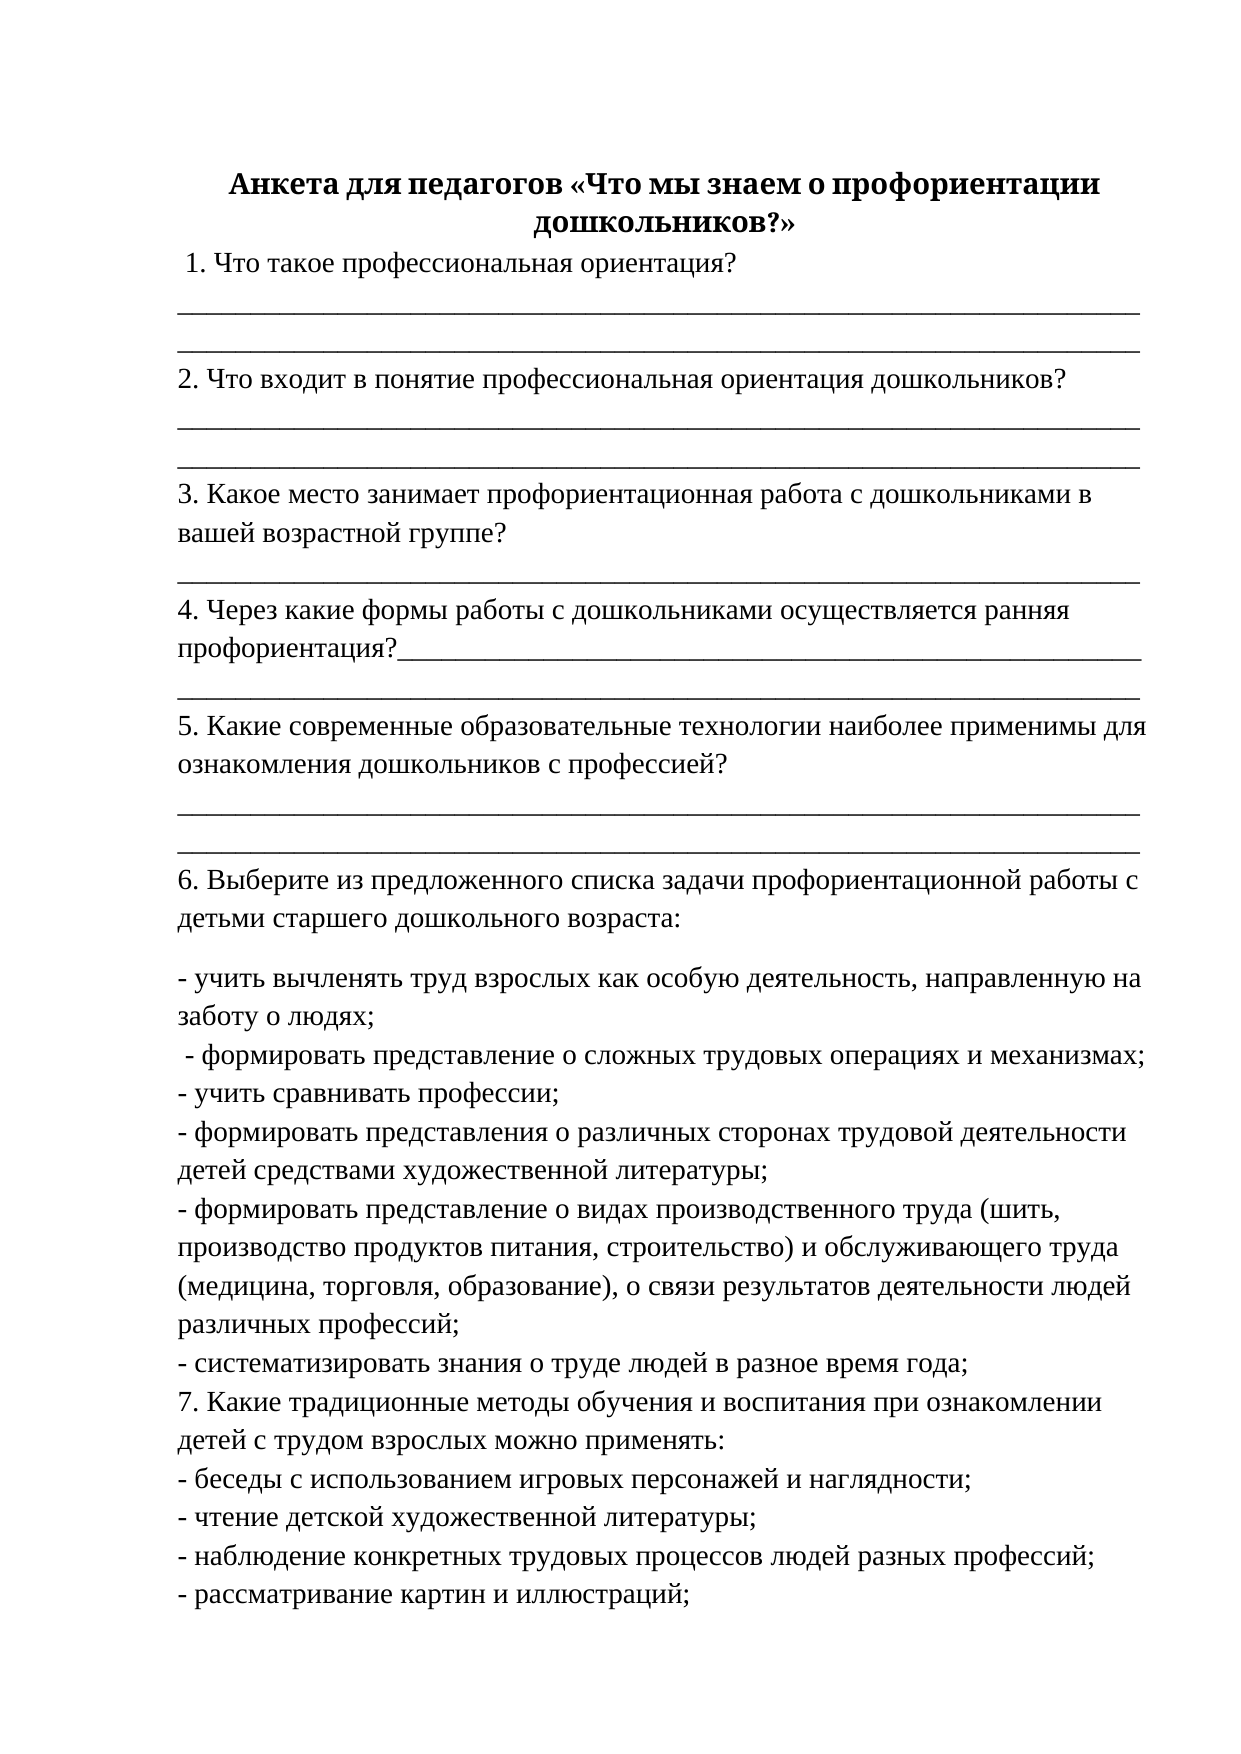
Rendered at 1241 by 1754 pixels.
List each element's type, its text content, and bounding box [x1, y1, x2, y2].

text 7. Какие традиционные методы обучения и воспитания при ознакомлении детей с трудом взрослых можно применять: [177, 1384, 1152, 1456]
text - учить вычленять труд взрослых как особую деятельность, направленную на заботу о людях; [177, 960, 1152, 1032]
text - формировать представление о сложных трудовых операциях и механизмах; - учить сравнивать профессии; [177, 1037, 1152, 1109]
text - чтение детской художественной литературы; [177, 1499, 1152, 1533]
subtitle Анкета для педагогов «Что мы знаем о профориентации дошкольников?» [177, 168, 1152, 240]
text - наблюдение конкретных трудовых процессов людей разных профессий; [177, 1538, 1152, 1571]
text - формировать представление о видах производственного труда (шить, производство продуктов питания, строительство) и обслуживающего труда (медицина, торговля, образование), о связи результатов деятельности людей различных профессий; [177, 1191, 1152, 1340]
text - рассматривание картин и иллюстраций; [177, 1576, 1152, 1610]
text - беседы с использованием игровых персонажей и наглядности; [177, 1461, 1152, 1494]
text 1. Что такое профессиональная ориентация? __________________________________________________________________ __________________________________________________________________ 2. Что входит в понятие профессиональная ориентация дошкольников? __________________________________________________________________ __________________________________________________________________ 3. Какое место занимает профориентационная работа с дошкольниками в вашей возрастной группе? __________________________________________________________________ 4. Через какие формы работы с дошкольниками осуществляется ранняя профориентация?___________________________________________________ __________________________________________________________________ 5. Какие современные образовательные технологии наиболее применимы для ознакомления дошкольников с профессией? __________________________________________________________________ __________________________________________________________________ 6. Выберите из предложенного списка задачи профориентационной работы с детьми старшего дошкольного возраста: [177, 245, 1152, 934]
text - систематизировать знания о труде людей в разное время года; [177, 1345, 1152, 1379]
text - формировать представления о различных сторонах трудовой деятельности детей средствами художественной литературы; [177, 1114, 1152, 1186]
